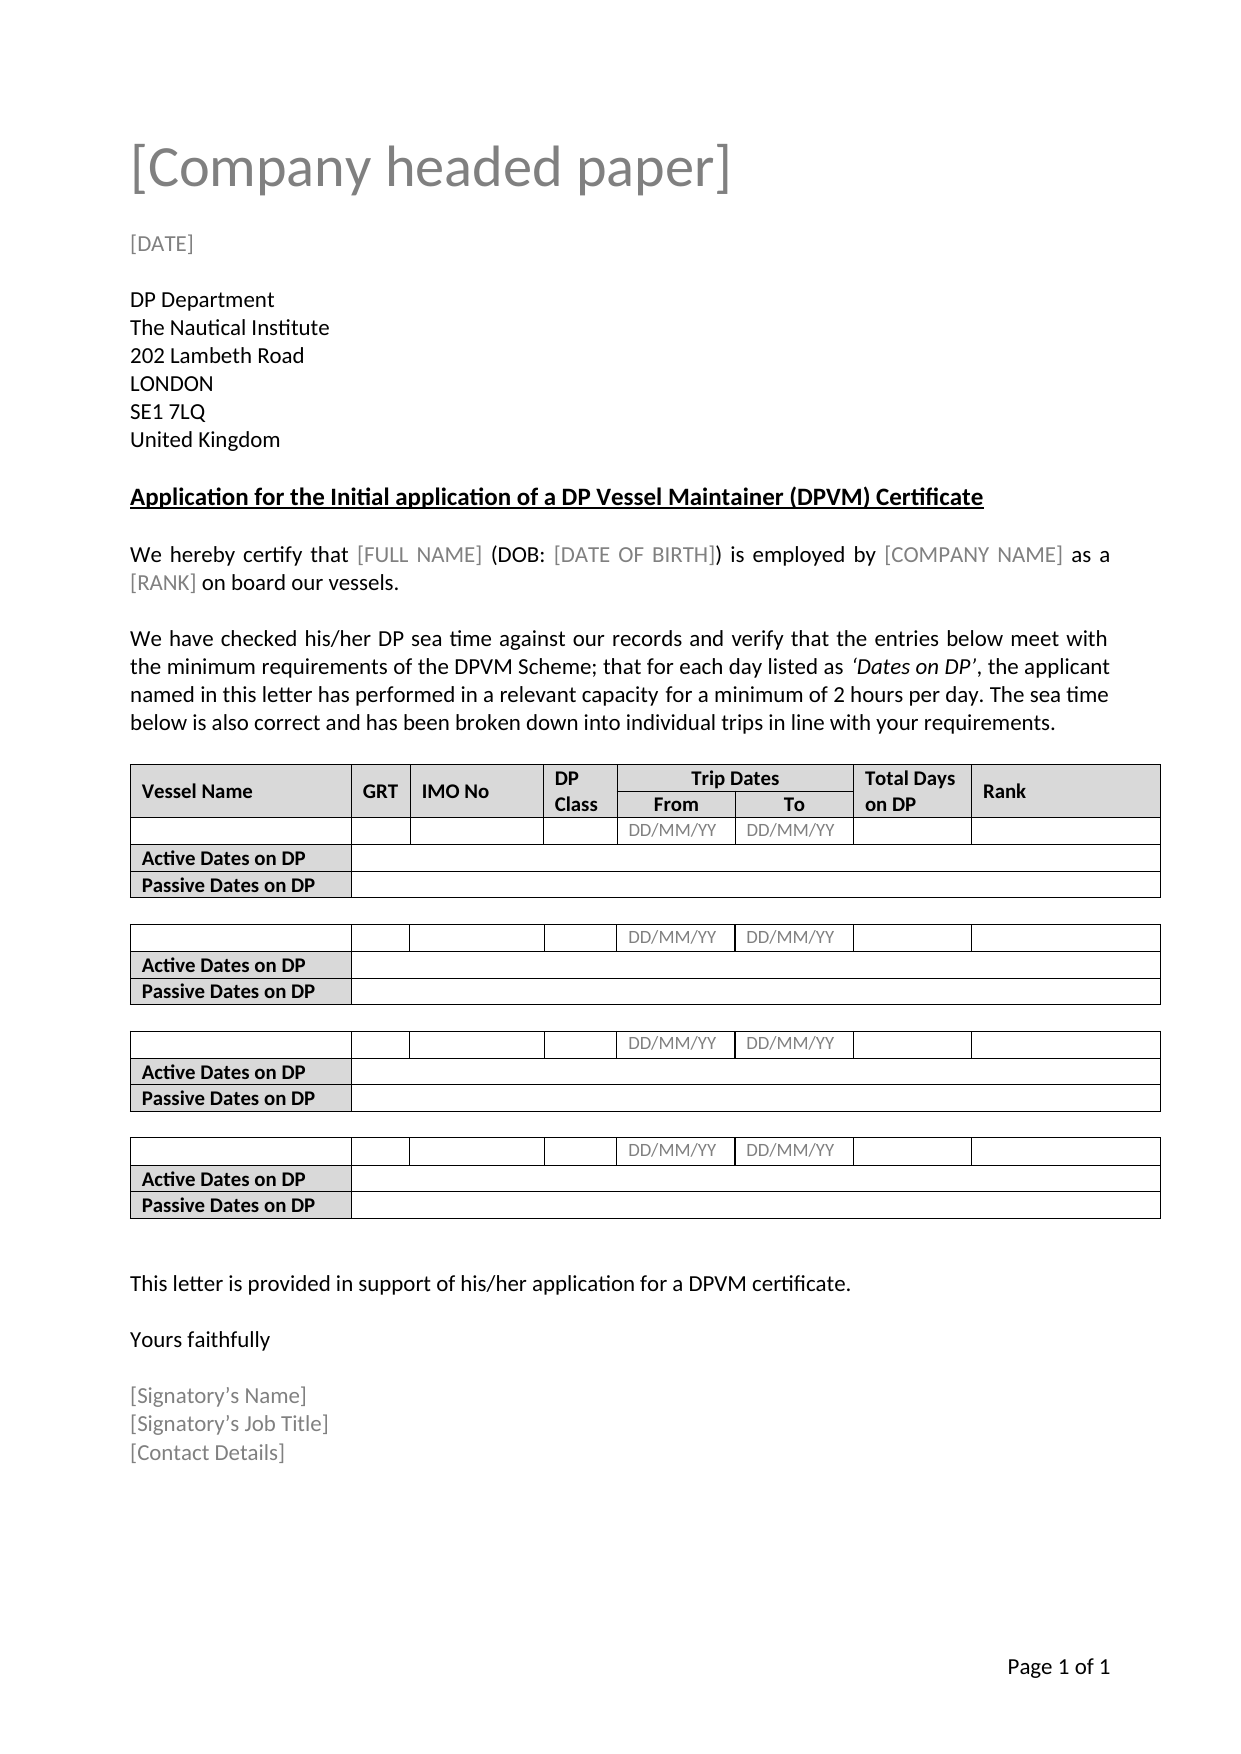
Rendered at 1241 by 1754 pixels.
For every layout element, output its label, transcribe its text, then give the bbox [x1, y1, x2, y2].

table_header [131, 1032, 351, 1058]
table_header DD/MM/YY [736, 1138, 853, 1165]
table_cell [352, 1059, 1160, 1084]
text DP Department [130, 285, 1110, 313]
table_cell Active Dates on DP [131, 952, 351, 978]
table_header [352, 1032, 409, 1058]
table_header GRT [352, 765, 410, 817]
table_header DD/MM/YY [617, 1032, 734, 1058]
table_header [410, 1138, 544, 1165]
text The Nautical Institute [130, 313, 1110, 341]
table_header [972, 1032, 1160, 1058]
table_cell [972, 818, 1160, 844]
table_header Trip Dates [618, 765, 853, 791]
table_header Rank [972, 765, 1160, 817]
table_header DD/MM/YY [736, 925, 853, 951]
table_header [545, 1138, 616, 1165]
table_cell Active Dates on DP [131, 1059, 351, 1084]
text [Company headed paper] [130, 130, 1110, 201]
table_cell [352, 1166, 1160, 1191]
table_header [545, 925, 616, 951]
table_header DD/MM/YY [736, 1032, 853, 1058]
table_cell Passive Dates on DP [131, 1192, 351, 1218]
table_header [410, 1032, 544, 1058]
table_cell Passive Dates on DP [131, 1085, 351, 1111]
table_cell Active Dates on DP [131, 1166, 351, 1191]
table_cell To [736, 792, 853, 817]
table_cell [352, 979, 1160, 1004]
table_header Total Days on DP [854, 765, 971, 817]
table_cell [352, 872, 1160, 897]
table_header [854, 1032, 971, 1058]
table_cell DD/MM/YY [736, 818, 853, 844]
table_header [131, 925, 351, 951]
table_cell Active Dates on DP [131, 845, 351, 871]
table_cell [352, 1085, 1160, 1111]
table_cell Passive Dates on DP [131, 979, 351, 1004]
table_header [352, 1138, 409, 1165]
text [Contact Details] [130, 1438, 1110, 1466]
table_cell DD/MM/YY [618, 818, 735, 844]
text [Signatory’s Job Title] [130, 1409, 1110, 1438]
text United Kingdom [130, 425, 1110, 453]
table_cell [352, 952, 1160, 978]
table_cell [352, 845, 1160, 871]
text [Signatory’s Name] [130, 1382, 1110, 1409]
table_header IMO No [411, 765, 543, 817]
text LONDON [130, 369, 1110, 397]
table_header [352, 925, 409, 951]
table_header [545, 1032, 616, 1058]
table_header [410, 925, 544, 951]
text This letter is provided in support of his/her application for a DPVM certificate. [130, 1269, 1110, 1297]
table_cell [411, 818, 543, 844]
table_header DD/MM/YY [617, 1138, 734, 1165]
table_header [972, 1138, 1160, 1165]
text Yours faithfully [130, 1326, 1110, 1353]
text Application for the Initial application of a DP Vessel Maintainer (DPVM) Certificate [130, 481, 1110, 512]
table_cell From [618, 792, 735, 817]
text [DATE] [130, 229, 1110, 257]
text SE1 7LQ [130, 397, 1110, 425]
table_header [854, 1138, 971, 1165]
table_cell Passive Dates on DP [131, 872, 351, 897]
table_header [131, 1138, 351, 1165]
table_header Vessel Name [131, 765, 351, 817]
table_header DD/MM/YY [617, 925, 734, 951]
table_cell [352, 818, 410, 844]
table_header [854, 925, 971, 951]
table_cell [544, 818, 617, 844]
table_cell [352, 1192, 1160, 1218]
table_cell [854, 818, 971, 844]
table_cell [131, 818, 351, 844]
text We have checked his/her DP sea time against our records and verify that the entries below meet with the minimum requirements of the DPVM Scheme; that for each day listed as ‘Dates on DP’, the applicant named in this letter has performed in a relevant capacity for a minimum of 2 hours per day. The sea time below is also correct and has been broken down into individual trips in line with your requirements. [130, 624, 1110, 736]
table_header [972, 925, 1160, 951]
text 202 Lambeth Road [130, 341, 1110, 369]
table_header DP Class [544, 765, 617, 817]
text We hereby certify that [FULL NAME] (DOB: [DATE OF BIRTH]) is employed by [COMPANY NAME] as a [RANK] on board our vessels. [130, 540, 1110, 596]
